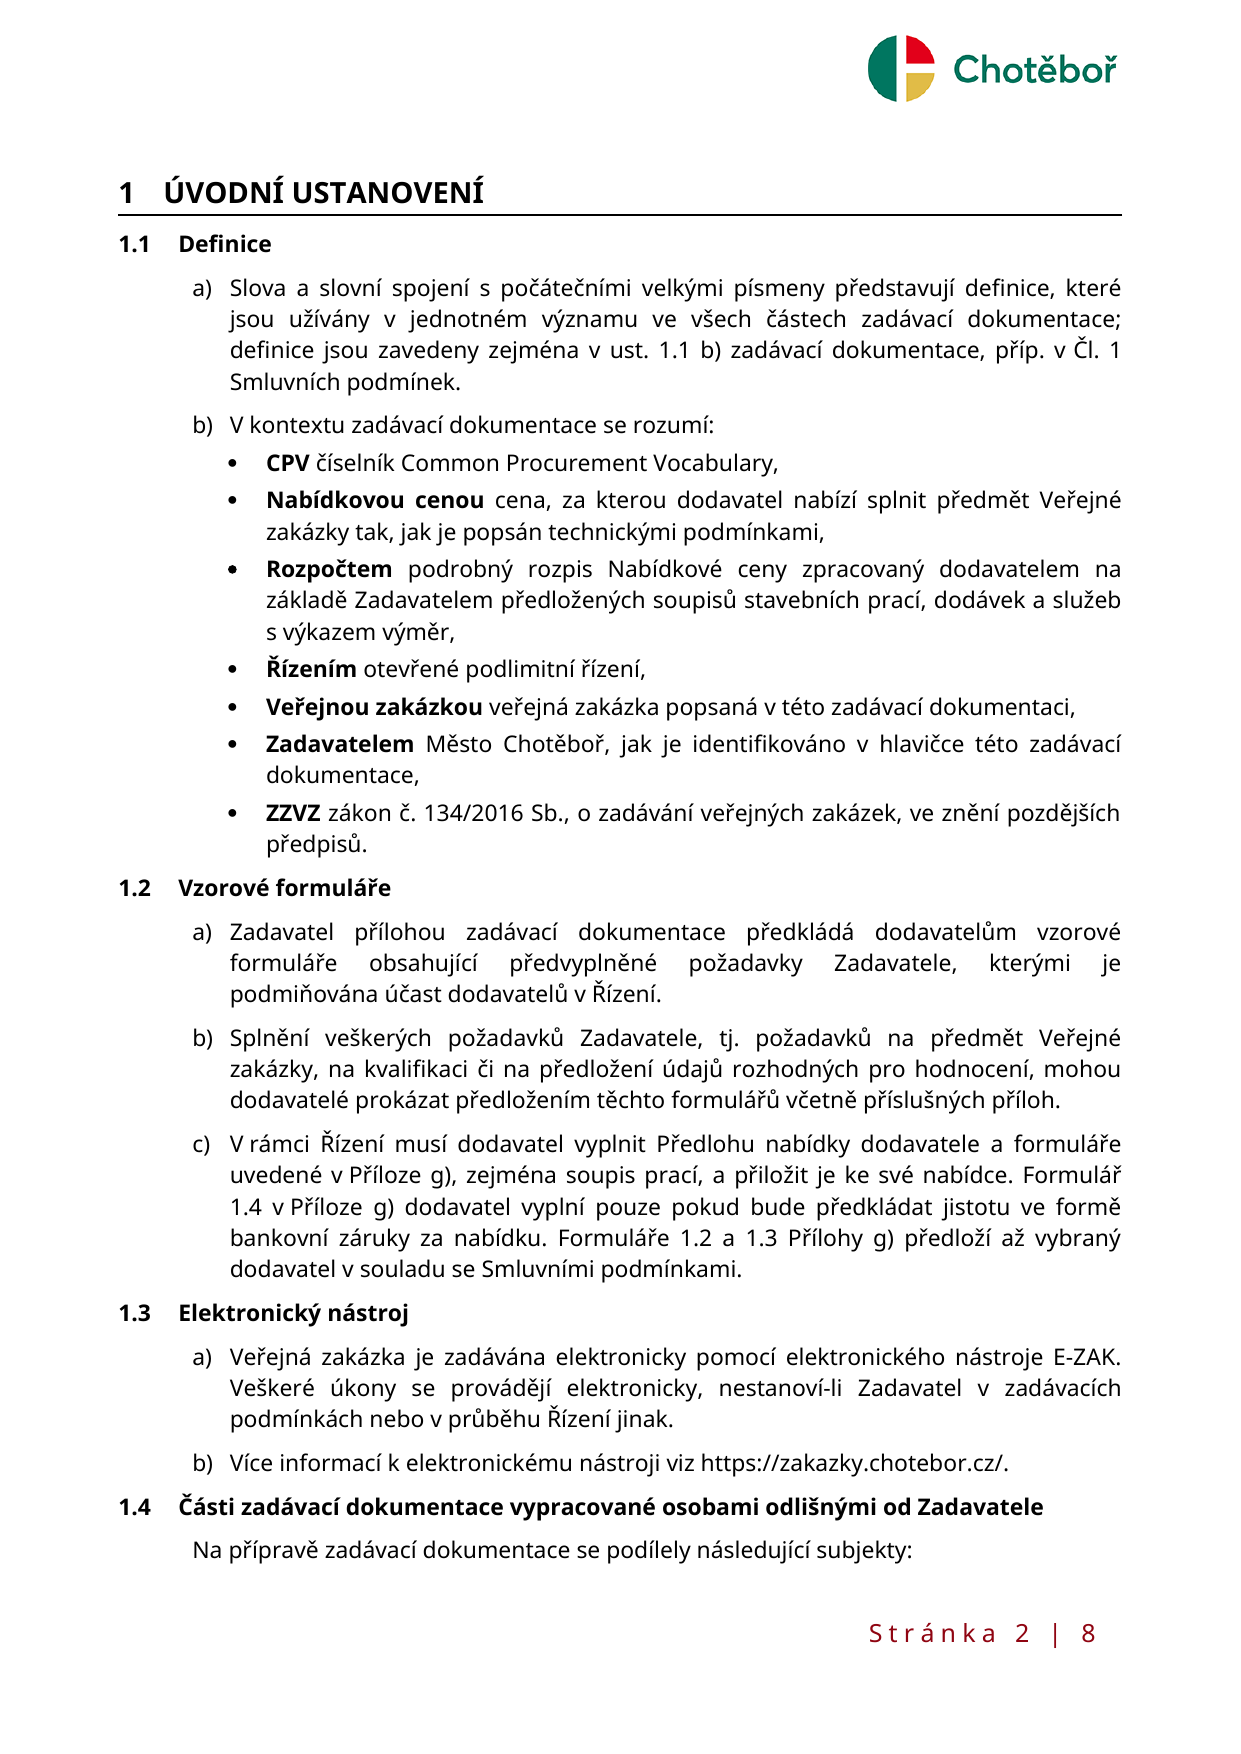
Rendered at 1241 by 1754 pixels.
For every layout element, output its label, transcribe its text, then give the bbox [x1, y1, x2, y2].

subtitle Splnění veškerých požadavků Zadavatele, tj. požadavků na předmět Veřejné zakázky, na kvalifikaci či na předložení údajů rozhodných pro hodnocení, mohou dodavatelé prokázat předložením těchto formulářů včetně příslušných příloh. [192, 1022, 1122, 1116]
subtitle CPV číselník Common Procurement Vocabulary, [228, 447, 1122, 478]
subtitle V rámci Řízení musí dodavatel vyplnit Předlohu nabídky dodavatele a formuláře uvedené v Příloze g), zejména soupis prací, a přiložit je ke své nabídce. Formulář 1.4 v Příloze g) dodavatel vyplní pouze pokud bude předkládat jistotu ve formě bankovní záruky za nabídku. Formuláře 1.2 a 1.3 Přílohy g) předloží až vybraný dodavatel v souladu se Smluvními podmínkami. [192, 1128, 1122, 1284]
subtitle Veřejnou zakázkou veřejná zakázka popsaná v této zadávací dokumentaci, [228, 691, 1122, 722]
subtitle Zadavatelem Město Chotěboř, jak je identifikováno v hlavičce této zadávací dokumentace, [228, 728, 1122, 791]
picture [861, 29, 1123, 104]
subtitle Zadavatel přílohou zadávací dokumentace předkládá dodavatelům vzorové formuláře obsahující předvyplněné požadavky Zadavatele, kterými je podmiňována účast dodavatelů v Řízení. [192, 916, 1122, 1009]
subtitle Nabídkovou cenou cena, za kterou dodavatel nabízí splnit předmět Veřejné zakázky tak, jak je popsán technickými podmínkami, [228, 484, 1122, 547]
subtitle ZZVZ zákon č. 134/2016 Sb., o zadávání veřejných zakázek, ve znění pozdějších předpisů. [228, 797, 1122, 859]
subtitle Části zadávací dokumentace vypracované osobami odlišnými od Zadavatele [118, 1491, 1122, 1522]
subtitle V kontextu zadávací dokumentace se rozumí: [192, 409, 1122, 441]
subtitle Řízením , [228, 653, 1122, 684]
subtitle Na přípravě zadávací dokumentace se podílely následující subjekty: [192, 1534, 1122, 1566]
subtitle Veřejná zakázka je zadávána elektronicky pomocí elektronického nástroje E-ZAK. Veškeré úkony se provádějí elektronicky, nestanoví-li Zadavatel v zadávacích podmínkách nebo v průběhu Řízení jinak. [192, 1341, 1122, 1434]
text Definice [118, 228, 1122, 259]
subtitle Rozpočtem podrobný rozpis Nabídkové ceny zpracovaný dodavatelem na základě Zadavatelem předložených soupisů stavebních prací, dodávek a služeb s výkazem výměr, [228, 553, 1122, 647]
text ÚVODNÍ USTANOVENÍ [118, 173, 1122, 214]
subtitle Vzorové formuláře [118, 872, 1122, 903]
subtitle Více informací k elektronickému nástroji viz https://zakazky.chotebor.cz/. [192, 1447, 1122, 1478]
subtitle Elektronický nástroj [118, 1297, 1122, 1328]
subtitle Slova a slovní spojení s počátečními velkými písmeny představují definice, které jsou užívány v jednotném významu ve všech částech zadávací dokumentace; definice jsou zavedeny zejména v ust. 1.1 b) zadávací dokumentace, příp. v Čl. 1 Smluvních podmínek. [192, 272, 1122, 397]
